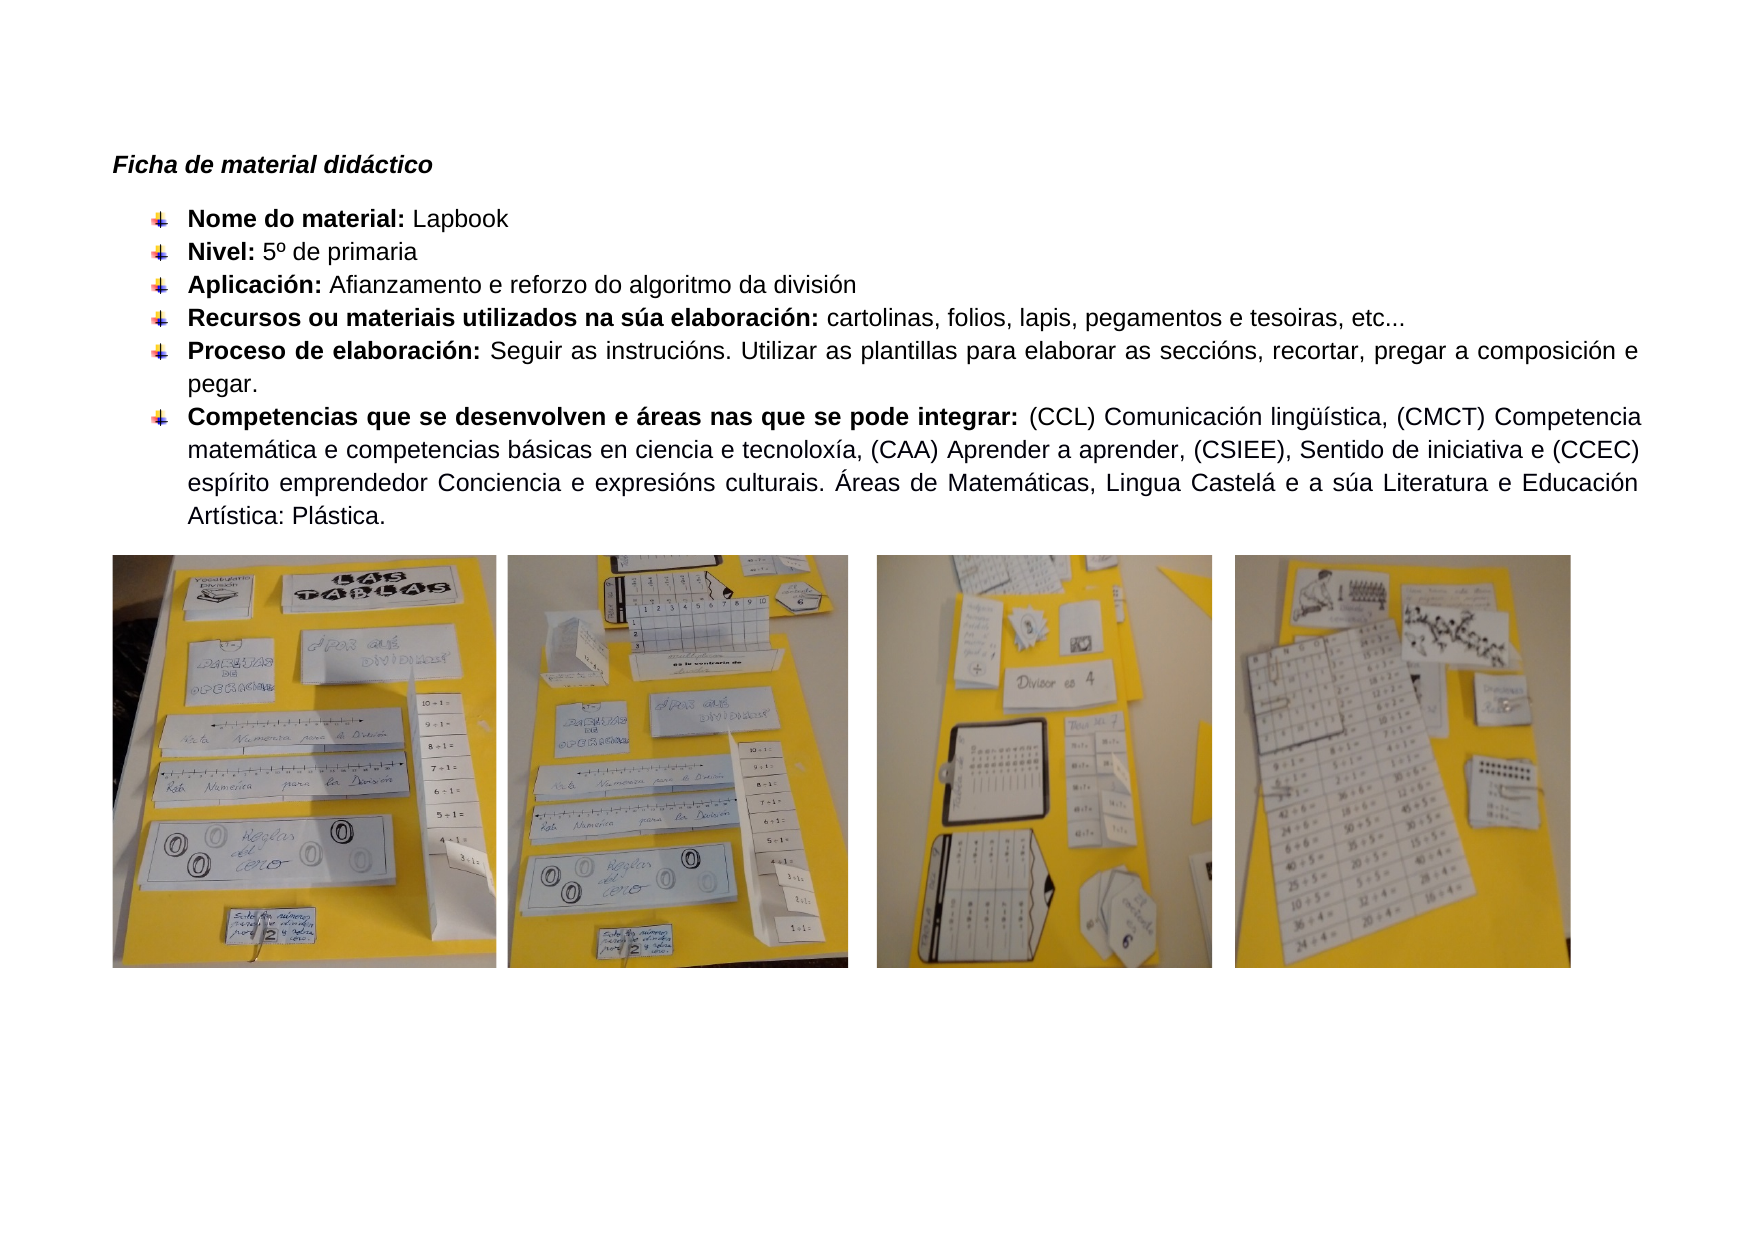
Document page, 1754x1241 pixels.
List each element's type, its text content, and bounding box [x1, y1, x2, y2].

picture [112, 555, 497, 968]
picture [151, 243, 168, 261]
list Recursos ou materiais utilizados na súa elaboración: cartolinas, folios, lapis, pegamentos e tesoiras, etc... [150, 303, 1641, 332]
picture [1235, 555, 1571, 968]
picture [151, 276, 168, 294]
list Aplicación: Afianzamento e reforzo do algoritmo da división [150, 270, 1641, 299]
picture [876, 555, 1213, 968]
table_header [866, 555, 1224, 988]
list Nome do material: Lapbook [150, 204, 1641, 233]
list Proceso de elaboración: Seguir as instrucións. Utilizar as plantillas para elaborar as seccións, recortar, pregar a composición e pegar. [150, 336, 1641, 398]
picture [151, 342, 168, 360]
table_header [1224, 555, 1582, 988]
picture [151, 210, 168, 228]
picture [151, 408, 168, 426]
table_header [496, 555, 866, 988]
list Nivel: 5º de primaria [150, 237, 1641, 266]
text Ficha de material didáctico [112, 150, 1641, 179]
table_header [101, 555, 496, 988]
picture [507, 555, 849, 968]
picture [151, 309, 168, 327]
list Competencias que se desenvolven e áreas nas que se pode integrar: (CCL) Comunicación lingüística, (CMCT) Competencia matemática e competencias básicas en ciencia e tecnoloxía, (CAA) Aprender a aprender, (CSIEE), Sentido de iniciativa e (CCEC) espírito emprendedor Conciencia e expresións culturais. Áreas de Matemáticas, Lingua Castelá e a súa Literatura e Educación Artística: Plástica. [150, 402, 1641, 530]
